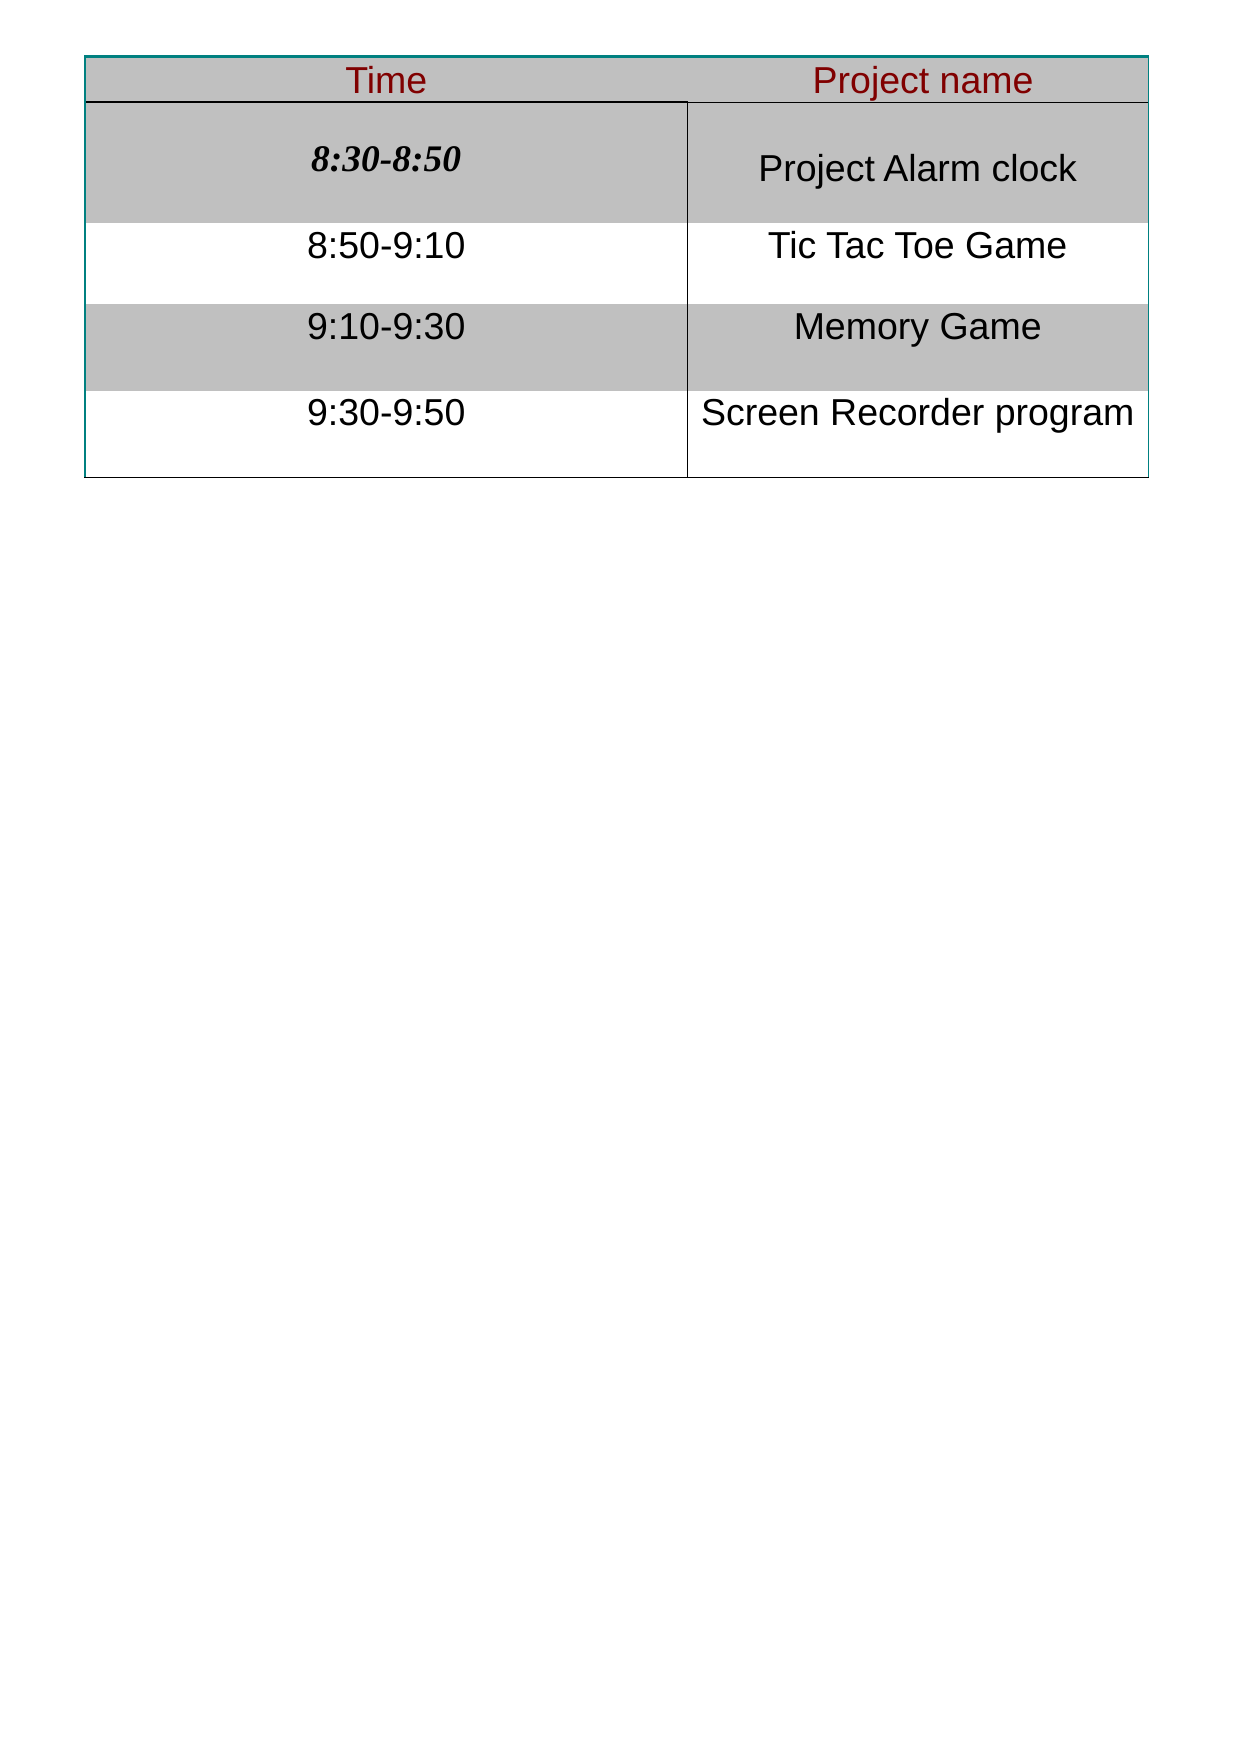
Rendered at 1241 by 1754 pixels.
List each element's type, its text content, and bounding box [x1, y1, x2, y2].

table_cell Project Alarm clock [688, 103, 1148, 223]
table_cell Tic Tac Toe Game [688, 223, 1148, 304]
table_cell Screen Recorder program [688, 391, 1148, 477]
table_cell 8:50-9:10 [86, 223, 687, 304]
table_header Project name [687, 58, 1148, 101]
table_cell 8:30-8:50 [86, 103, 687, 223]
table_cell 9:30-9:50 [86, 391, 687, 477]
table_cell Memory Game [688, 304, 1148, 391]
table_header Time [86, 58, 687, 101]
table_cell 9:10-9:30 [86, 304, 687, 391]
